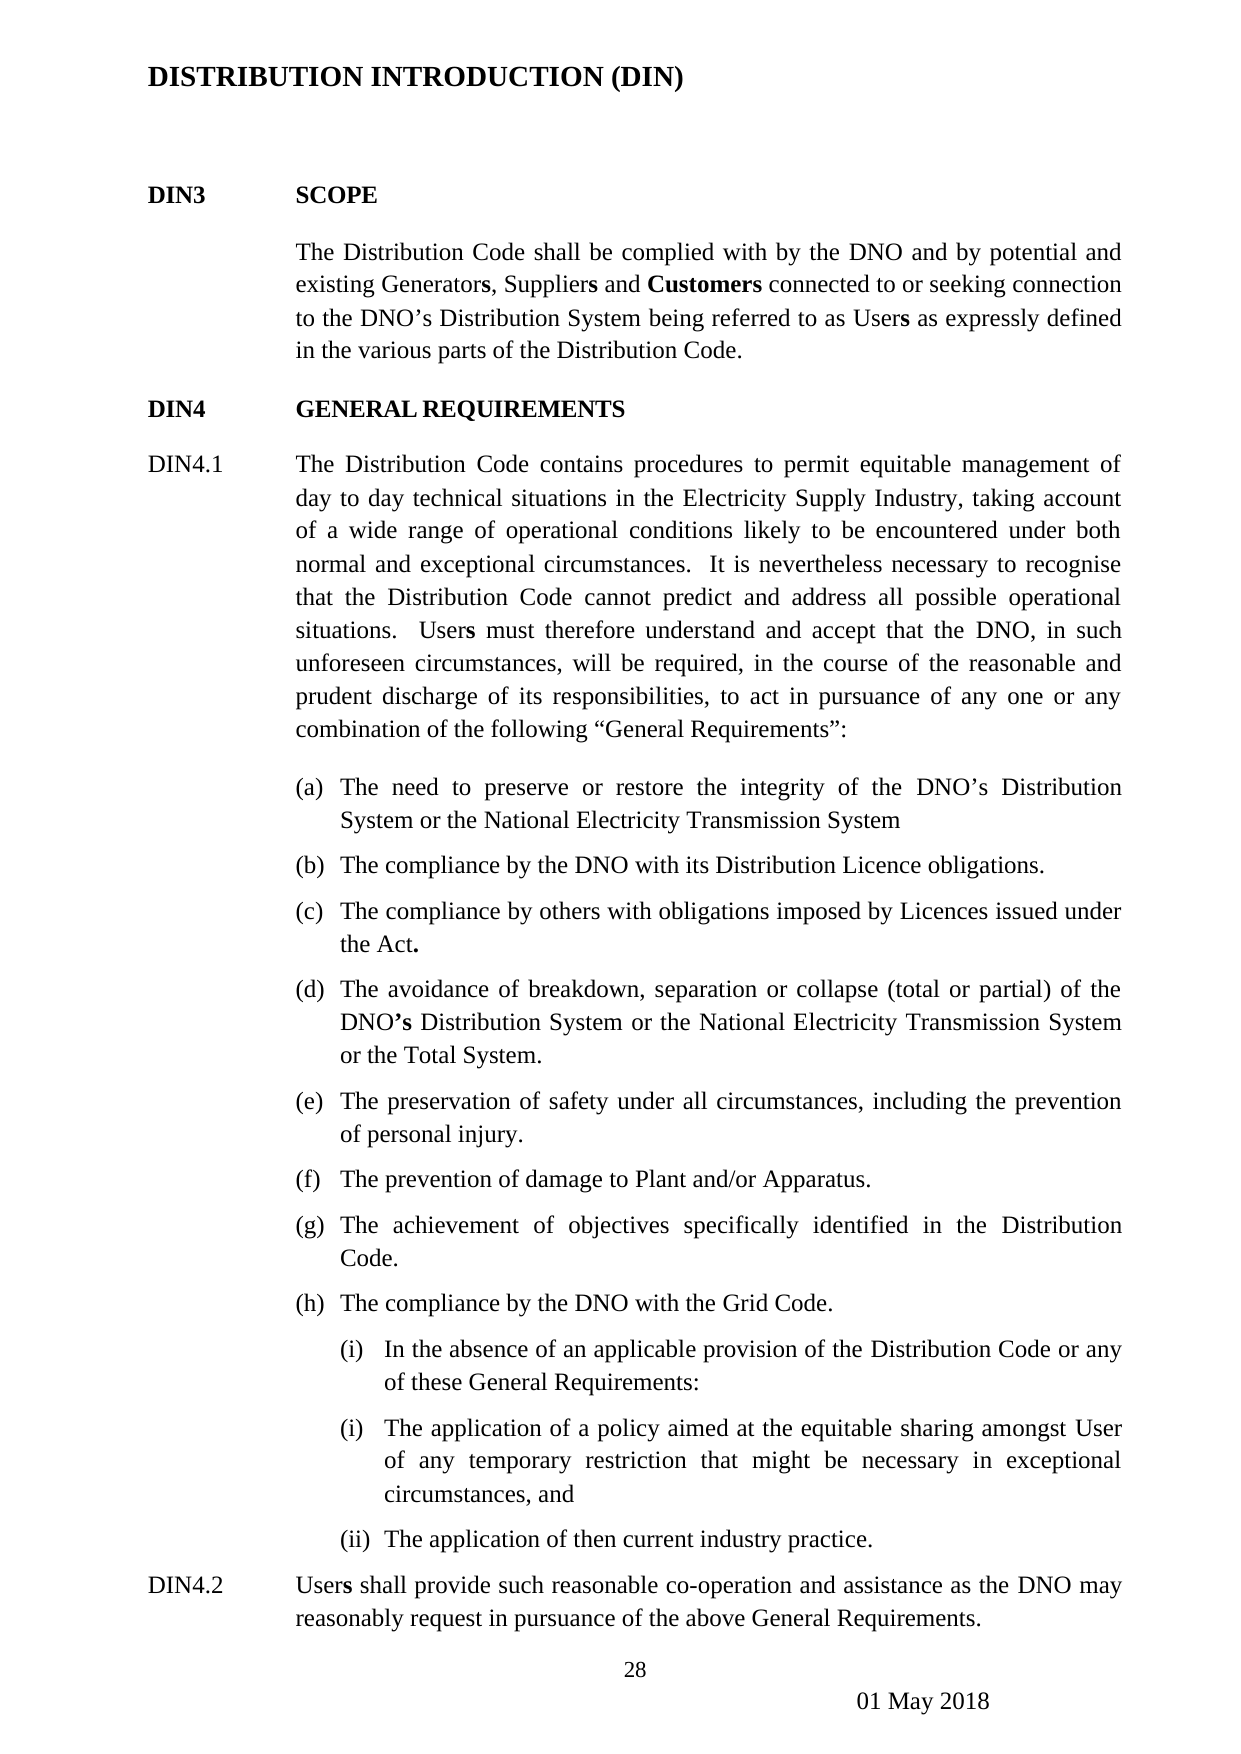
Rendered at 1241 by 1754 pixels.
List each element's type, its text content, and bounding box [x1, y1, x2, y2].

text 4.1 The Distribution Code contains procedures to permit equitable management of day to day technical situations in the Electricity Supply Industry, taking account of a wide range of operational conditions likely to be encountered under both normal and exceptional circumstances. It is nevertheless necessary to recognise that the Distribution Code cannot predict and address all possible operational situations. Users must therefore understand and accept that the DNO, in such unforeseen circumstances, will be required, in the course of the reasonable and prudent discharge of its responsibilities, to act in pursuance of any one or any combination of the following “General Requirements”: [148, 449, 1122, 742]
text (e) The preservation of safety under all circumstances, including the prevention of personal injury. [295, 1086, 1122, 1148]
subtitle 3 SCOPE [148, 181, 1122, 209]
subtitle 4 GENERAL REQUIREMENTS [148, 394, 1122, 422]
text (i) In the absence of an applicable provision of the Distribution Code or any of these General Requirements: [340, 1334, 1122, 1396]
text The Distribution Code shall be complied with by the DNO and by potential and existing Generators, Suppliers and Customers connected to or seeking connection to the DNO’s Distribution System being referred to as Users as expressly defined in the various parts of the Distribution Code. [295, 237, 1122, 364]
text (a) The need to preserve or restore the integrity of the DNO’s Distribution System or the National Electricity Transmission System [295, 772, 1122, 833]
text (ii) The application of then current industry practice. [340, 1524, 1122, 1553]
text (f) The prevention of damage to Plant and/or Apparatus. [295, 1164, 1122, 1193]
text (i) The application of a policy aimed at the equitable sharing amongst User of any temporary restriction that might be necessary in exceptional circumstances, and [340, 1413, 1122, 1507]
text (h) The compliance by the DNO with the Grid Code. [295, 1288, 1122, 1317]
text (b) The compliance by the DNO with its Distribution Licence obligations. [295, 850, 1122, 879]
text (d) The avoidance of breakdown, separation or collapse (total or partial) of the DNO’s Distribution System or the National Electricity Transmission System or the Total System. [295, 974, 1122, 1069]
text (g) The achievement of objectives specifically identified in the Distribution Code. [295, 1210, 1122, 1272]
text (c) The compliance by others with obligations imposed by Licences issued under the Act. [295, 896, 1122, 958]
text 4.2 Users shall provide such reasonable co-operation and assistance as the DNO may reasonably request in pursuance of the above General Requirements. [148, 1570, 1122, 1631]
